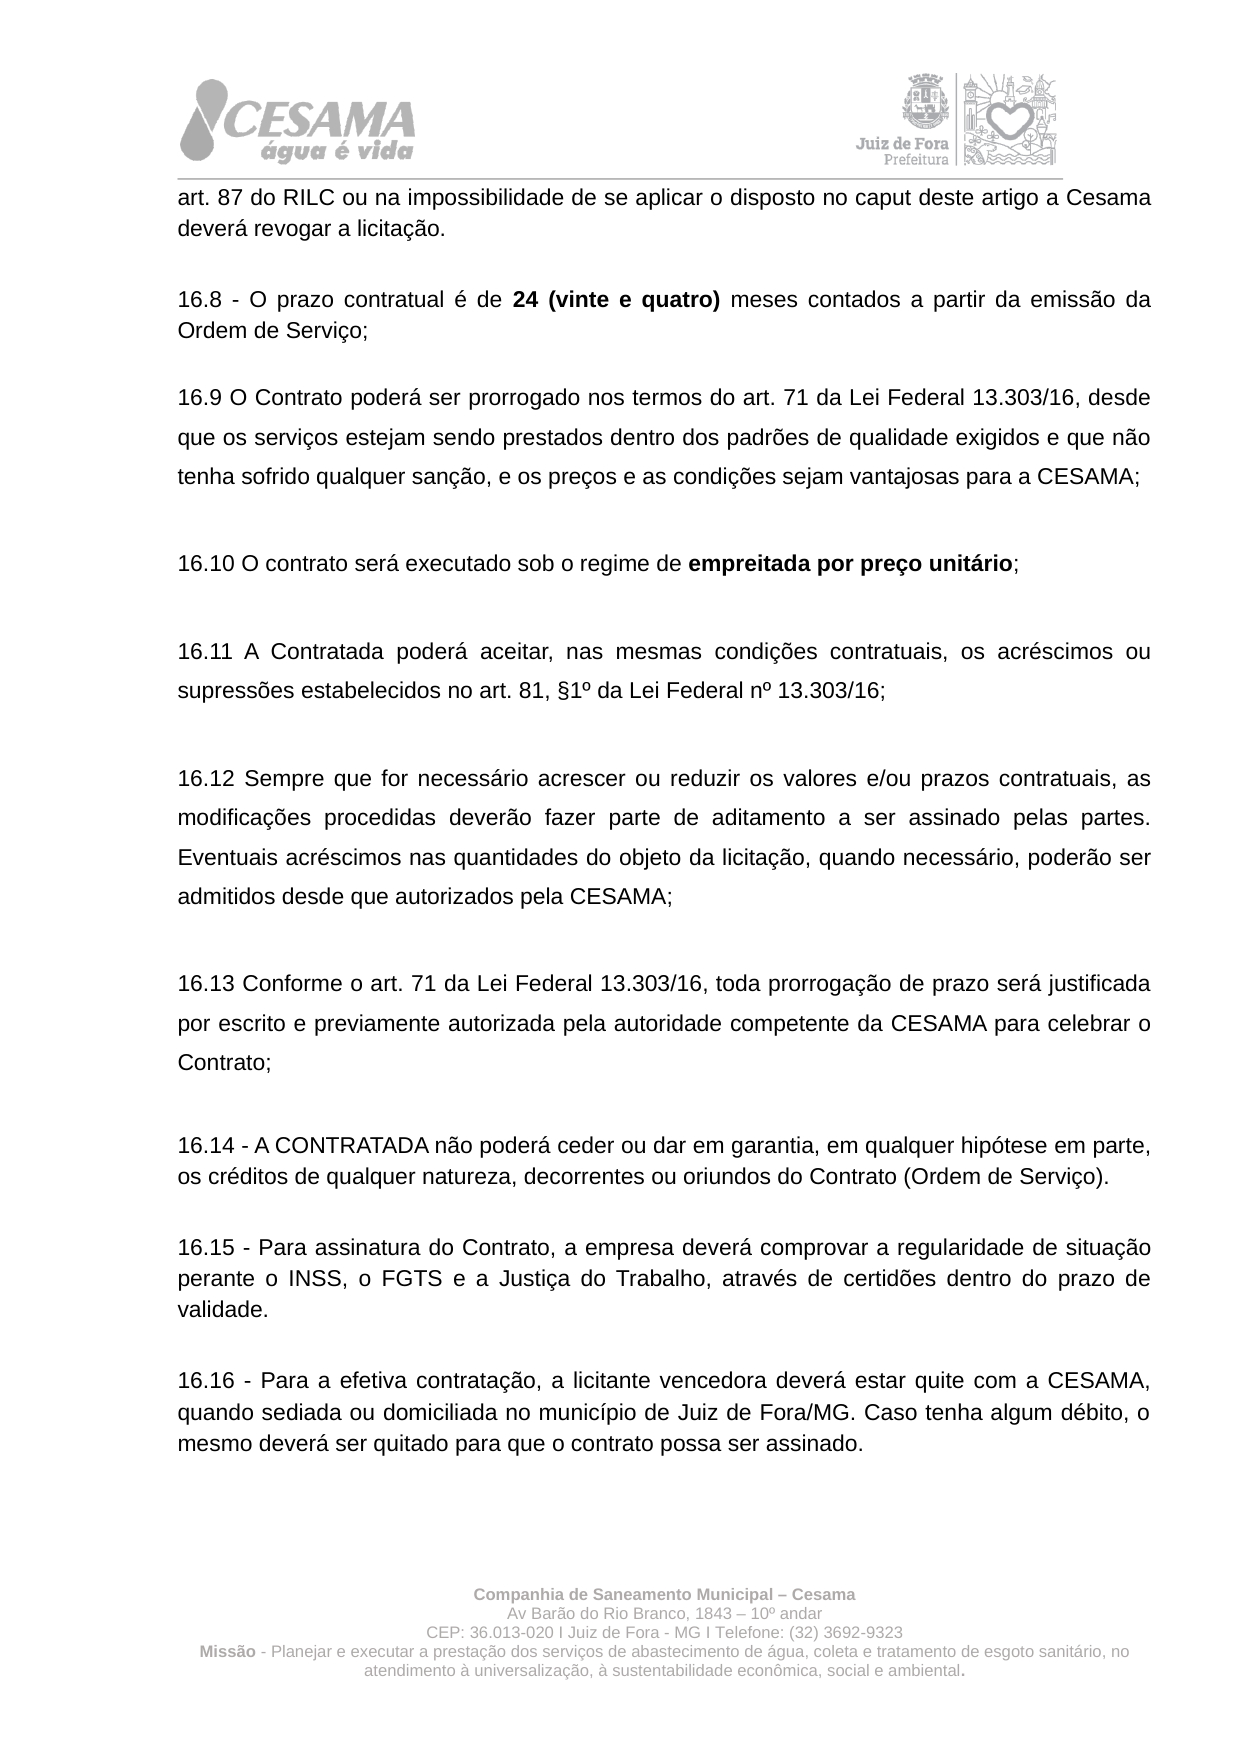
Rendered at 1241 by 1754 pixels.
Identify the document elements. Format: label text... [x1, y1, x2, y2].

text 16.11 A Contratada poderá aceitar, nas mesmas condições contratuais, os acréscimos ou supressões estabelecidos no art. 81, §1º da Lei Federal nº 13.303/16; [177, 638, 1152, 703]
picture [177, 73, 1064, 180]
text 16.10 O contrato será executado sob o regime de empreitada por preço unitário; [177, 550, 1152, 577]
text 16.13 Conforme o art. 71 da Lei Federal 13.303/16, toda prorrogação de prazo será justificada por escrito e previamente autorizada pela autoridade competente da CESAMA para celebrar o Contrato; [177, 970, 1152, 1076]
text 16.15 - Para assinatura do Contrato, a empresa deverá comprovar a regularidade de situação perante o INSS, o FGTS e a Justiça do Trabalho, através de certidões dentro do prazo de validade. [177, 1230, 1152, 1324]
text 16.12 Sempre que for necessário acrescer ou reduzir os valores e/ou prazos contratuais, as modificações procedidas deverão fazer parte de aditamento a ser assinado pelas partes. Eventuais acréscimos nas quantidades do objeto da licitação, quando necessário, poderão ser admitidos desde que autorizados pela CESAMA; [177, 764, 1152, 909]
text 16.8 - O prazo contratual é de 24 (vinte e quatro) meses contados a partir da emissão da Ordem de Serviço; [177, 282, 1152, 344]
text 16.16 - Para a efetiva contratação, a licitante vencedora deverá estar quite com a CESAMA, quando sediada ou domiciliada no município de Juiz de Fora/MG. Caso tenha algum débito, o mesmo deverá ser quitado para que o contrato possa ser assinado. [177, 1364, 1152, 1457]
text 16.9 O Contrato poderá ser prorrogado nos termos do art. 71 da Lei Federal 13.303/16, desde que os serviços estejam sendo prestados dentro dos padrões de qualidade exigidos e que não tenha sofrido qualquer sanção, e os preços e as condições sejam vantajosas para a CESAMA; [177, 384, 1152, 489]
text 16.14 - A CONTRATADA não poderá ceder ou dar em garantia, em qualquer hipótese em parte, os créditos de qualquer natureza, decorrentes ou oriundos do Contrato (Ordem de Serviço). [177, 1128, 1152, 1191]
